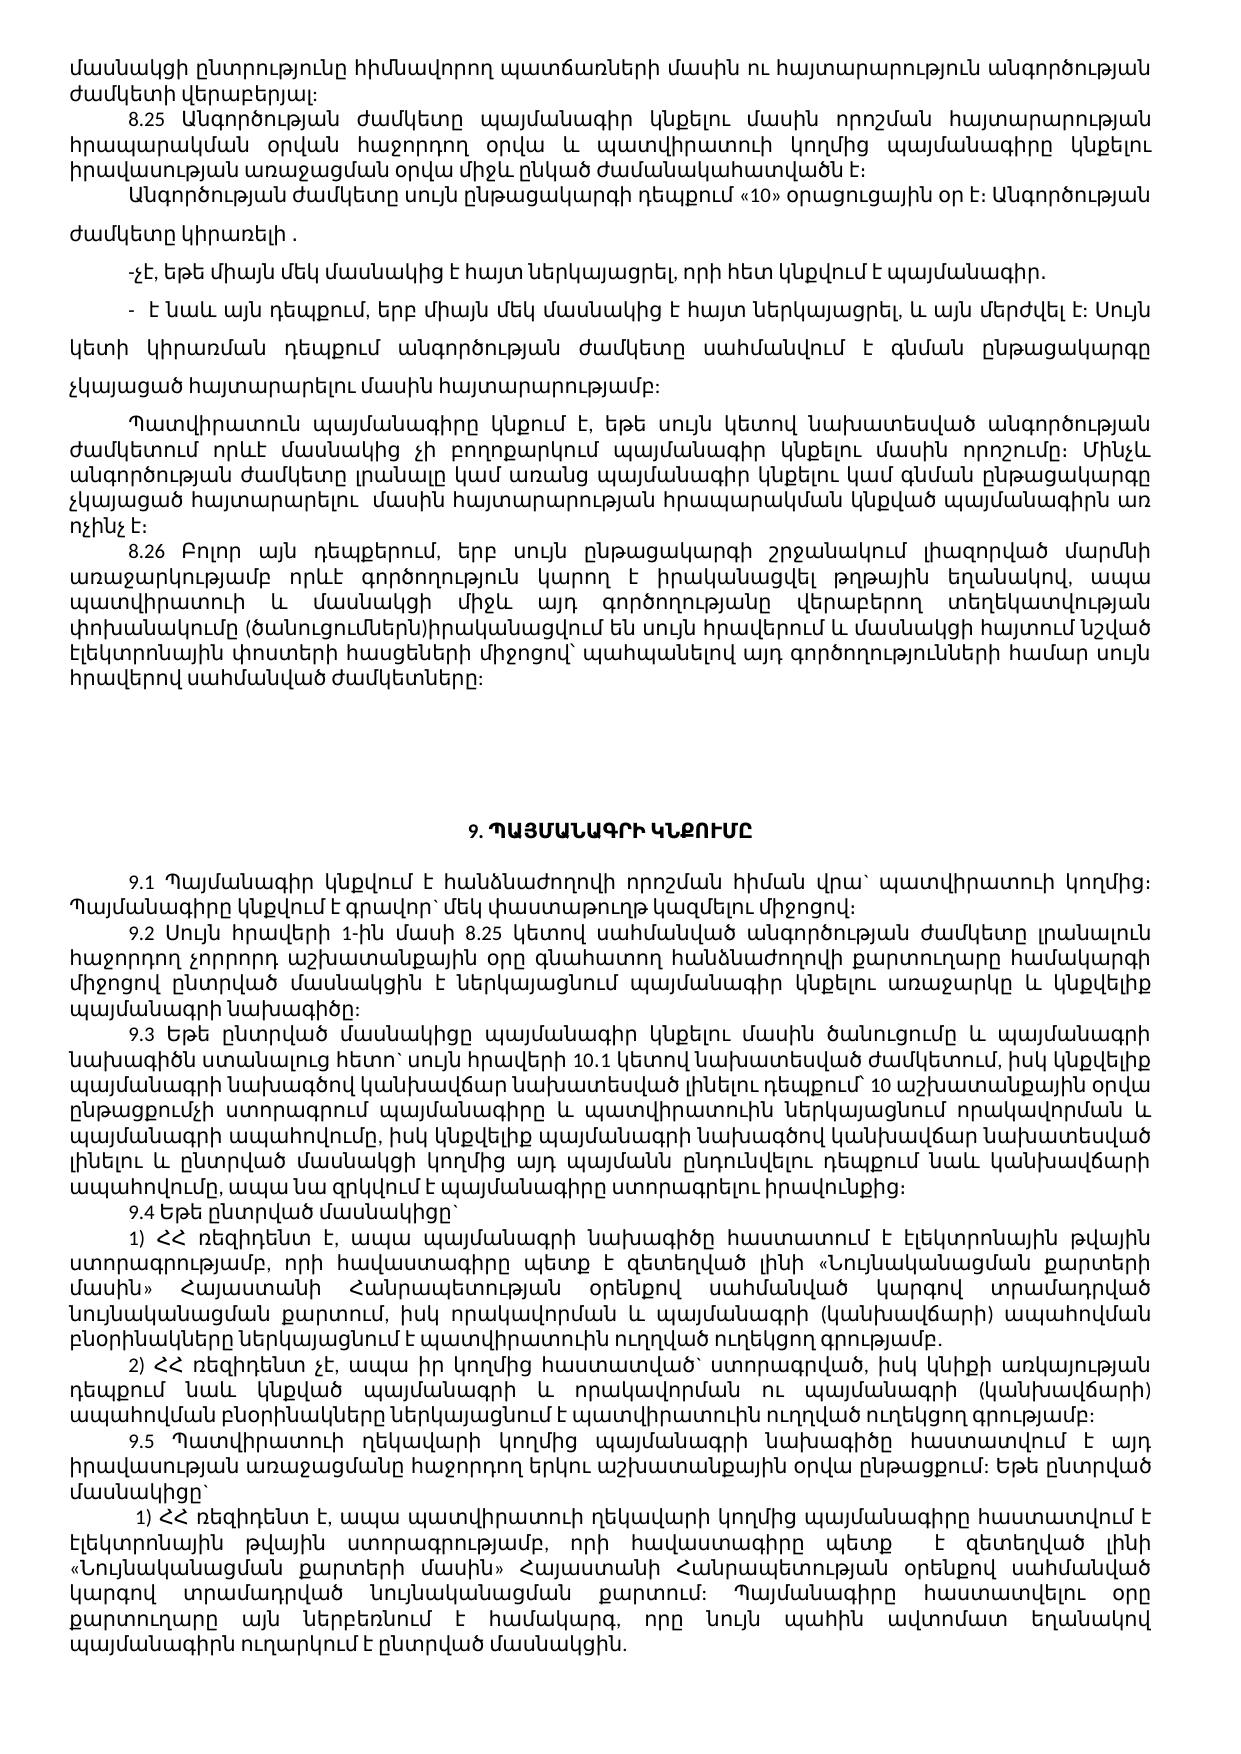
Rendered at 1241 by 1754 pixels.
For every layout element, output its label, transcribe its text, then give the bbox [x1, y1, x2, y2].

text 9.2 Սույն հրավերի 1-ին մասի 8.25 կետով սահմանված անգործության ժամկետը լրանալուն հաջորդող չորրորդ աշխատանքային օրը գնահատող հանձնաժողովի քարտուղարը համակարգի միջոցով ընտրված մասնակցին է ներկայացնում պայմանագիր կնքելու առաջարկը և կնքվելիք պայմանագրի նախագիծը: [69, 920, 1152, 1021]
text Անգործության ժամկետը սույն ընթացակարգի դեպքում «10» օրացուցային օր է։ Անգործության ժամկետը կիրառելի ․ [69, 183, 1152, 246]
text -չէ, եթե միայն մեկ մասնակից է հայտ ներկայացրել, որի հետ կնքվում է պայմանագիր․ [69, 259, 1152, 284]
text 2) ՀՀ ռեզիդենտ չէ, ապա իր կողմից հաստատված` ստորագրված, իսկ կնիքի առկայության դեպքում նաև կնքված պայմանագրի և որակավորման ու պայմանագրի (կանխավճարի) ապահովման բնօրինակները ներկայացնում է պատվիրատուին ուղղված ուղեկցող գրությամբ: [69, 1352, 1152, 1428]
text 1) ՀՀ ռեզիդենտ է, ապա պատվիրատուի ղեկավարի կողմից պայմանագիրը հաստատվում է էլեկտրոնային թվային ստորագրությամբ, որի հավաստագիրը պետք է զետեղված լինի «Նույնականացման քարտերի մասին» Հայաստանի Հանրապետության օրենքով սահմանված կարգով տրամադրված նույնականացման քարտում: Պայմանագիրը հաստատվելու օրը քարտուղարը այն ներբեռնում է համակարգ, որը նույն պահին ավտոմատ եղանակով պայմանագիրն ուղարկում է ընտրված մասնակցին. [69, 1504, 1152, 1657]
text - է նաև այն դեպքում, երբ միայն մեկ մասնակից է հայտ ներկայացրել, և այն մերժվել է: Սույն կետի կիրառման դեպքում անգործության ժամկետը սահմանվում է գնման ընթացակարգը չկայացած հայտարարելու մասին հայտարարությամբ: [69, 297, 1152, 399]
text 1) ՀՀ ռեզիդենտ է, ապա պայմանագրի նախագիծը հաստատում է էլեկտրոնային թվային ստորագրությամբ, որի հավաստագիրը պետք է զետեղված լինի «Նույնականացման քարտերի մասին» Հայաստանի Հանրապետության օրենքով սահմանված կարգով տրամադրված նույնականացման քարտում, իսկ որակավորման և պայմանագրի (կանխավճարի) ապահովման բնօրինակները ներկայացնում է պատվիրատուին ուղղված ուղեկցող գրությամբ. [69, 1225, 1152, 1352]
text 9.5 Պատվիրատուի ղեկավարի կողմից պայմանագրի նախագիծը հաստատվում է այդ իրավասության առաջացմանը հաջորդող երկու աշխատանքային օրվա ընթացքում: Եթե ընտրված մասնակիցը` [69, 1428, 1152, 1504]
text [69, 56, 1152, 106]
text 9.3 Եթե ընտրված մասնակիցը պայմանագիր կնքելու մասին ծանուցումը և պայմանագրի նախագիծն ստանալուց հետո` սույն հրավերի 10․1 կետով նախատեսված ժամկետում, իսկ կնքվելիք պայմանագրի նախագծով կանխավճար նախատեսված լինելու դեպքում՝ 10 աշխատանքային օրվա ընթացքումչի ստորագրում պայմանագիրը և պատվիրատուին ներկայացնում որակավորման և պայմանագրի ապահովումը, իսկ կնքվելիք պայմանագրի նախագծով կանխավճար նախատեսված լինելու և ընտրված մասնակցի կողմից այդ պայմանն ընդունվելու դեպքում նաև կանխավճարի ապահովումը, ապա նա զրկվում է պայմանագիրը ստորագրելու իրավունքից։ [69, 1021, 1152, 1199]
text 8.25 Անգործության ժամկետը պայմանագիր կնքելու մասին որոշման հայտարարության հրապարակման օրվան հաջորդող օրվա և պատվիրատուի կողմից պայմանագիրը կնքելու իրավասության առաջացման օրվա միջև ընկած ժամանակահատվածն է։ [69, 106, 1152, 183]
text 9.4 Եթե ընտրված մասնակիցը` [69, 1199, 1152, 1225]
text Պատվիրատուն պայմանագիրը կնքում է, եթե սույն կետով նախատեսված անգործության ժամկետում որևէ մասնակից չի բողոքարկում պայմանագիր կնքելու մասին որոշումը։ Մինչև անգործության ժամկետը լրանալը կամ առանց պայմանագիր կնքելու կամ գնման ընթացակարգը չկայացած հայտարարելու մասին հայտարարության հրապարակման կնքված պայմանագիրն առ ոչինչ է։ [69, 411, 1152, 538]
text 8.26 Բոլոր այն դեպքերում, երբ սույն ընթացակարգի շրջանակում լիազորված մարմնի առաջարկությամբ որևէ գործողություն կարող է իրականացվել թղթային եղանակով, ապա պատվիրատուի և մասնակցի միջև այդ գործողությանը վերաբերող տեղեկատվության փոխանակումը (ծանուցումներն)իրականացվում են սույն հրավերում և մասնակցի հայտում նշված էլեկտրոնային փոստերի հասցեների միջոցով՝ պահպանելով այդ գործողությունների համար սույն հրավերով սահմանված ժամկետները: [69, 538, 1152, 691]
text 9.1 Պայմանագիր կնքվում է հանձնաժողովի որոշման հիման վրա` պատվիրատուի կողմից։ Պայմանագիրը կնքվում է գրավոր` մեկ փաստաթուղթ կազմելու միջոցով։ [69, 869, 1152, 920]
text 9. ՊԱՅՄԱՆԱԳՐԻ ԿՆՔՈՒՄԸ [69, 818, 1152, 843]
